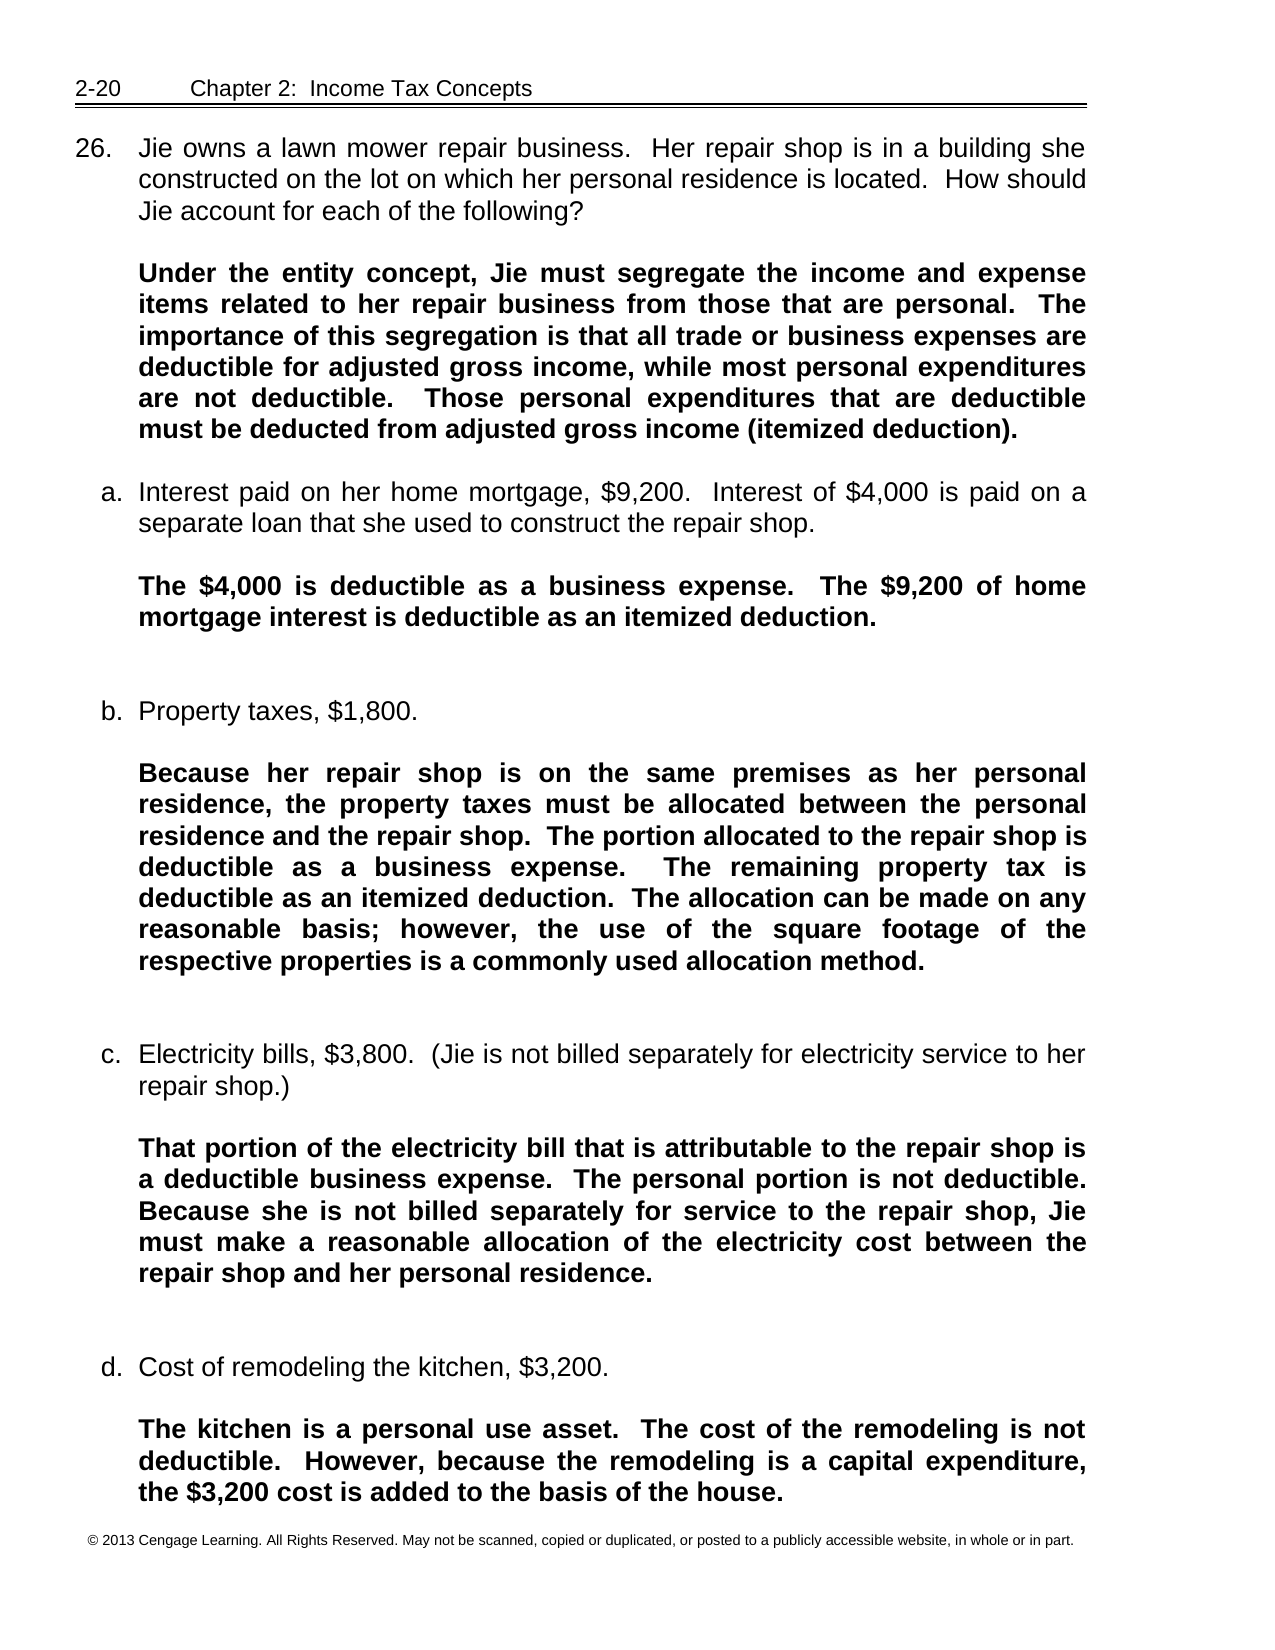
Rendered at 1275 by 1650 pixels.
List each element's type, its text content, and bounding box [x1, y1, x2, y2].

text c. Electricity bills, $3,800. (Jie is not billed separately for electricity service to her repair shop.) [101, 1038, 1087, 1101]
text a. Interest paid on her home mortgage, $9,200. Interest of $4,000 is paid on a separate loan that she used to construct the repair shop. [101, 476, 1087, 538]
text Because her repair shop is on the same premises as her personal residence, the property taxes must be allocated between the personal residence and the repair shop. The portion allocated to the repair shop is deductible as a business expense. The remaining property tax is deductible as an itemized deduction. The allocation can be made on any reasonable basis; however, the use of the square footage of the respective properties is a commonly used allocation method. [101, 757, 1087, 976]
text The $4,000 is deductible as a business expense. The $9,200 of home mortgage interest is deductible as an itemized deduction. [101, 569, 1087, 632]
text That portion of the electricity bill that is attributable to the repair shop is a deductible business expense. The personal portion is not deductible. Because she is not billed separately for service to the repair shop, Jie must make a reasonable allocation of the electricity cost between the repair shop and her personal residence. [101, 1132, 1087, 1288]
text 26. Jie owns a lawn mower repair business. Her repair shop is in a building she constructed on the lot on which her personal residence is located. How should Jie account for each of the following? [75, 132, 1087, 226]
text The kitchen is a personal use asset. The cost of the remodeling is not deductible. However, because the remodeling is a capital expenditure, the $3,200 cost is added to the basis of the house. [101, 1413, 1087, 1507]
text d. Cost of remodeling the kitchen, $3,200. [101, 1351, 1087, 1382]
text b. Property taxes, $1,800. [101, 694, 1087, 726]
text Under the entity concept, Jie must segregate the income and expense items related to her repair business from those that are personal. The importance of this segregation is that all trade or business expenses are deductible for adjusted gross income, while most personal expenditures are not deductible. Those personal expenditures that are deductible must be deducted from adjusted gross income (itemized deduction). [75, 257, 1087, 444]
